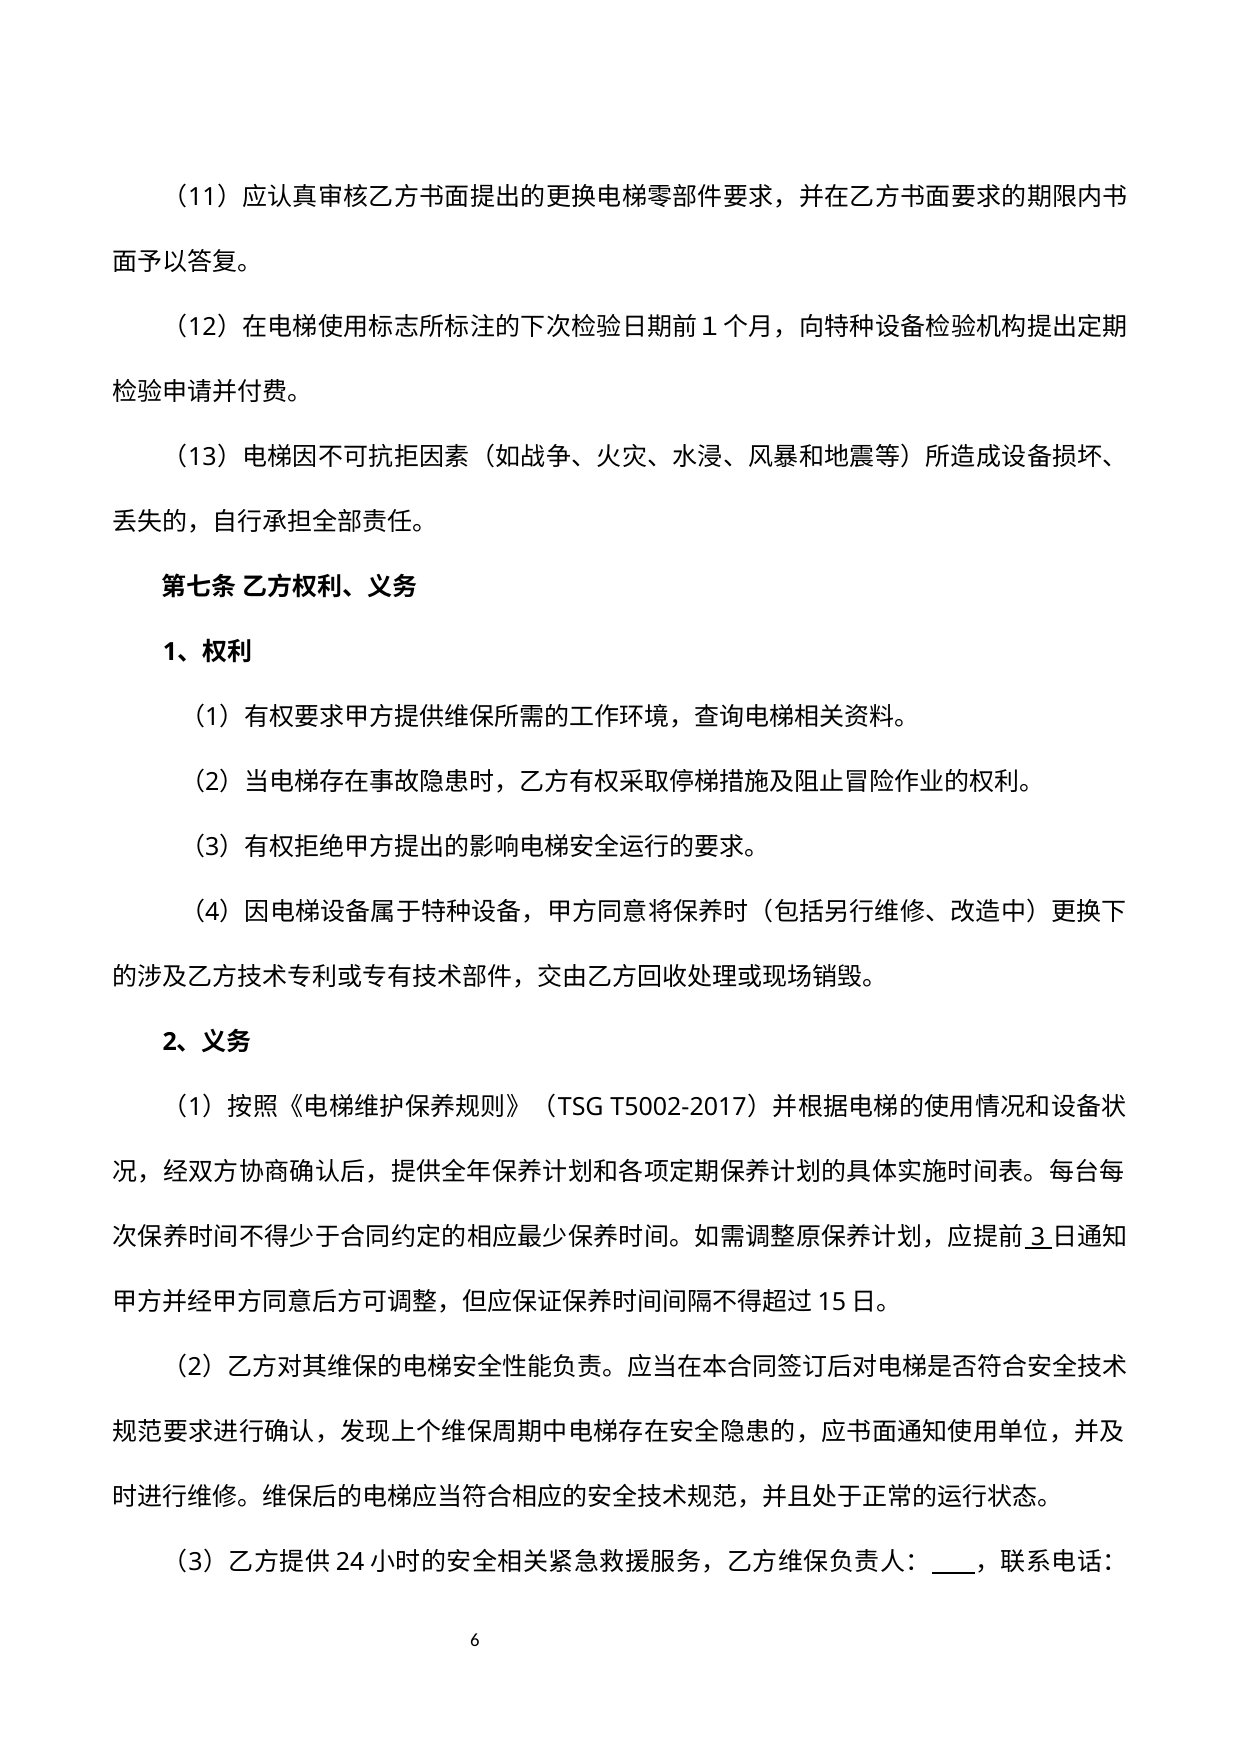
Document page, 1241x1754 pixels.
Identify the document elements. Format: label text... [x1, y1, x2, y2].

text （2）乙方对其维保的电梯安全性能负责。应当在本合同签订后对电梯是否符合安全技术规范要求进行确认，发现上个维保周期中电梯存在安全隐患的，应书面通知使用单位，并及时进行维修。维保后的电梯应当符合相应的安全技术规范，并且处于正常的运行状态。 [112, 1332, 1128, 1527]
text （1）按照《电梯维护保养规则》（TSG T5002-2017）并根据电梯的使用情况和设备状况，经双方协商确认后，提供全年保养计划和各项定期保养计划的具体实施时间表。每台每次保养时间不得少于合同约定的相应最少保养时间。如需调整原保养计划，应提前 3 日通知甲方并经甲方同意后方可调整，但应保证保养时间间隔不得超过15日。 [112, 1072, 1128, 1332]
text 1、权利 [112, 617, 1128, 682]
text （1）有权要求甲方提供维保所需的工作环境，查询电梯相关资料。 [112, 682, 1128, 747]
text （12）在电梯使用标志所标注的下次检验日期前１个月，向特种设备检验机构提出定期检验申请并付费。 [112, 292, 1128, 422]
text 第七条 乙方权利、义务 [112, 552, 1128, 617]
text （11）应认真审核乙方书面提出的更换电梯零部件要求，并在乙方书面要求的期限内书面予以答复。 [112, 162, 1128, 292]
text （2）当电梯存在事故隐患时，乙方有权采取停梯措施及阻止冒险作业的权利。 [112, 747, 1128, 812]
text （13）电梯因不可抗拒因素（如战争、火灾、水浸、风暴和地震等）所造成设备损坏、丢失的，自行承担全部责任。 [112, 422, 1128, 552]
text （3）有权拒绝甲方提出的影响电梯安全运行的要求。 [112, 812, 1128, 877]
text 2、义务 [162, 1007, 1128, 1072]
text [112, 1527, 1128, 1592]
text （4）因电梯设备属于特种设备，甲方同意将保养时（包括另行维修、改造中）更换下的涉及乙方技术专利或专有技术部件，交由乙方回收处理或现场销毁。 [112, 877, 1128, 1007]
